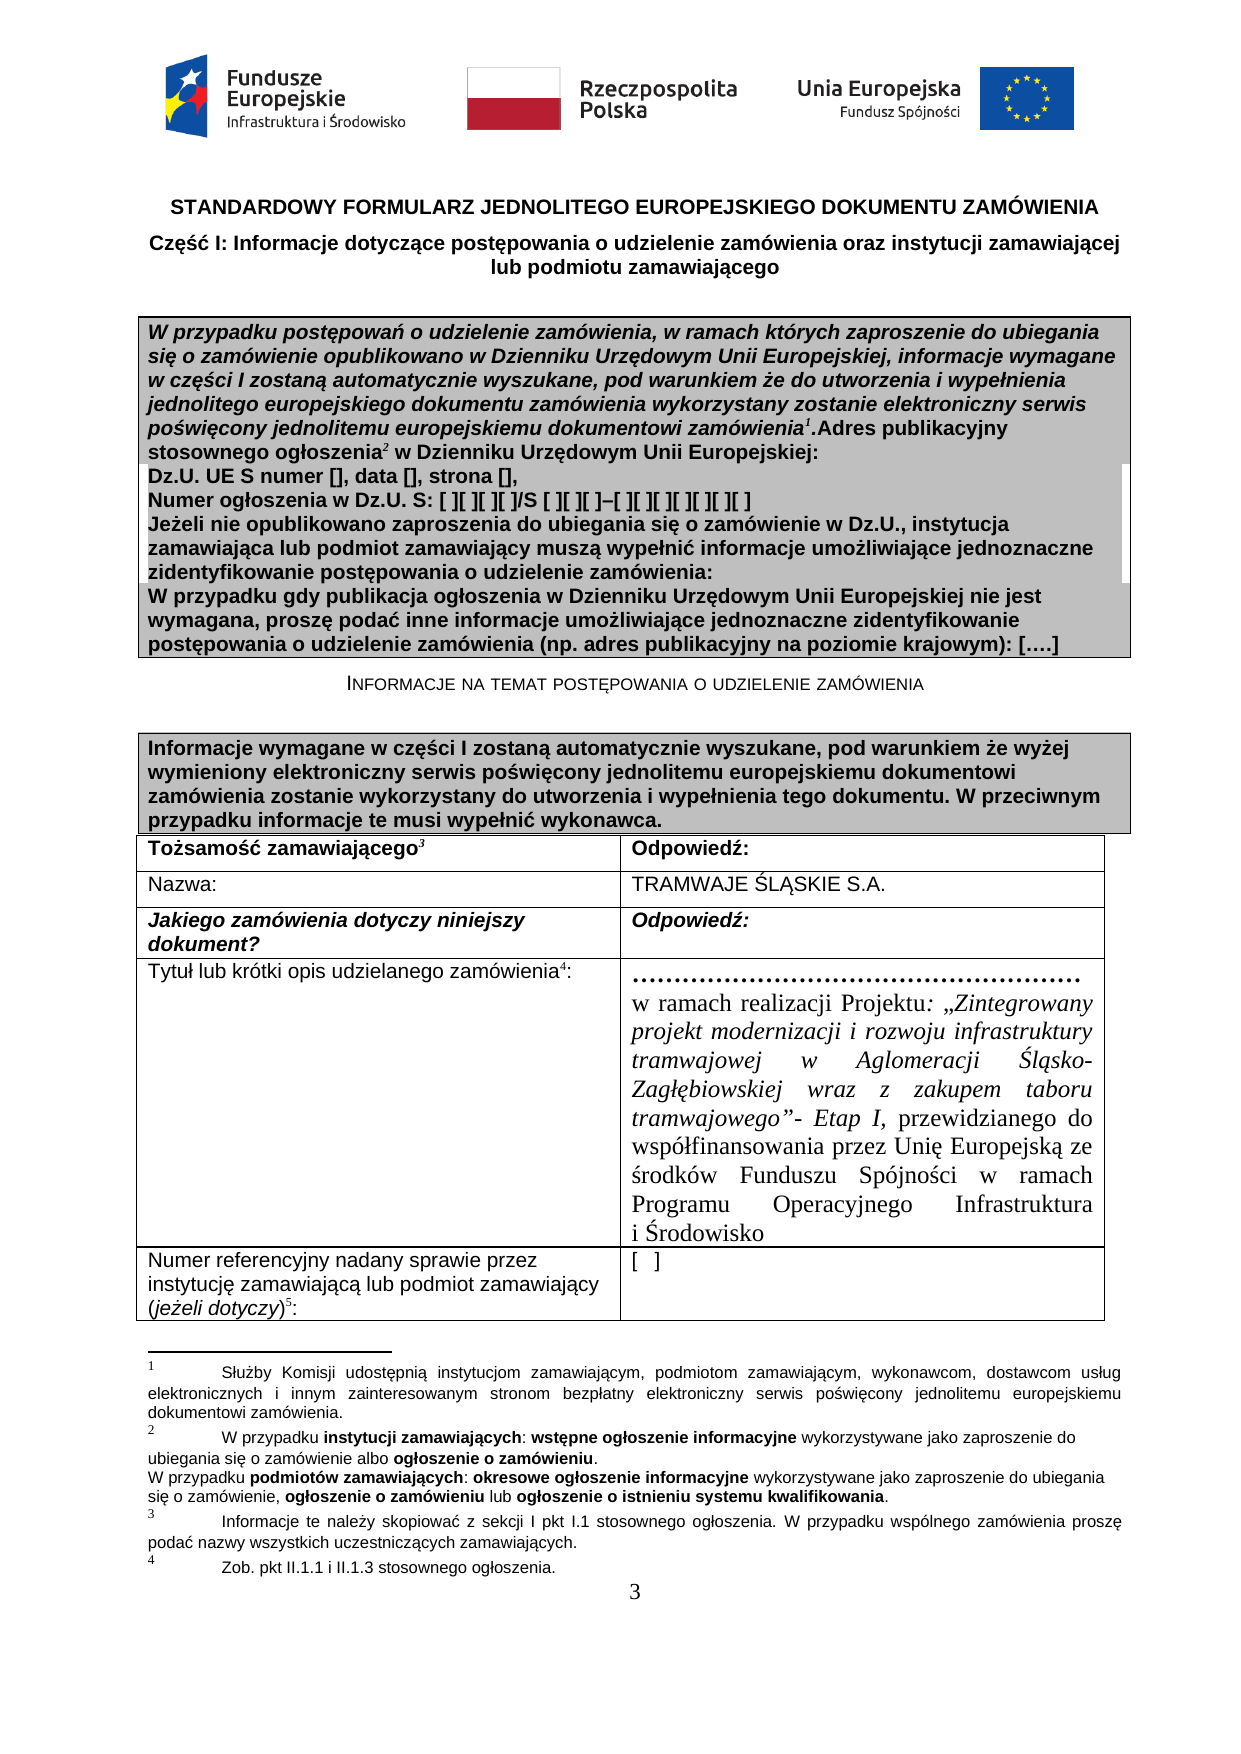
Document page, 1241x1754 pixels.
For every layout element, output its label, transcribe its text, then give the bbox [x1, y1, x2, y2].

table_cell Jakiego zamówienia dotyczy niniejszy dokument? [137, 908, 620, 958]
text Informacje wymagane w części I zostaną automatycznie wyszukane, pod warunkiem że wyżej wymieniony elektroniczny serwis poświęcony jednolitemu europejskiemu dokumentowi zamówienia zostanie wykorzystany do utworzenia i wypełnienia tego dokumentu. W przeciwnym przypadku informacje te musi wypełnić wykonawca. [139, 734, 1130, 833]
table_cell TRAMWAJE ŚLĄSKIE S.A. [621, 872, 1104, 907]
text Numer ogłoszenia w Dz.U. S: [ ][ ][ ][ ]/S [ ][ ][ ]–[ ][ ][ ][ ][ ][ ][ ] [148, 488, 1122, 512]
table_header Tożsamość zamawiającego [137, 836, 620, 871]
title Informacje na temat postępowania o udzielenie zamówienia [148, 671, 1122, 695]
table_cell [ ] [621, 1248, 1104, 1319]
table_cell Tytuł lub krótki opis udzielanego zamówienia: [137, 959, 620, 1246]
table_header Odpowiedź: [621, 836, 1104, 871]
title Część I: Informacje dotyczące postępowania o udzielenie zamówienia oraz instytucji zamawiającej lub podmiotu zamawiającego [148, 231, 1122, 279]
text Jeżeli nie opublikowano zaproszenia do ubiegania się o zamówienie w Dz.U., instytucja zamawiająca lub podmiot zamawiający muszą wypełnić informacje umożliwiające jednoznaczne zidentyfikowanie postępowania o udzielenie zamówienia: [148, 512, 1122, 580]
text Standardowy formularz jednolitego europejskiego dokumentu zamówienia [148, 194, 1122, 218]
table_cell Odpowiedź: [621, 908, 1104, 958]
table_cell Nazwa: [137, 872, 620, 907]
text W przypadku gdy publikacja ogłoszenia w Dzienniku Urzędowym Unii Europejskiej nie jest wymagana, proszę podać inne informacje umożliwiające jednoznaczne zidentyfikowanie postępowania o udzielenie zamówienia (np. adres publikacyjny na poziomie krajowym): [….] [139, 580, 1130, 657]
text Dz.U. UE S numer [], data [], strona [], [148, 464, 1122, 488]
text W przypadku postępowań o udzielenie zamówienia, w ramach których zaproszenie do ubiegania się o zamówienie opublikowano w Dzienniku Urzędowym Unii Europejskiej, informacje wymagane w części I zostaną automatycznie wyszukane, pod warunkiem że do utworzenia i wypełnienia jednolitego europejskiego dokumentu zamówienia wykorzystany zostanie elektroniczny serwis poświęcony jednolitemu europejskiemu dokumentowi zamówienia.Adres publikacyjny stosownego ogłoszenia w Dzienniku Urzędowym Unii Europejskiej: [139, 318, 1130, 464]
table_cell Numer referencyjny nadany sprawie przez instytucję zamawiającą lub podmiot zamawiający (jeżeli dotyczy): [137, 1248, 620, 1319]
picture [147, 25, 1093, 166]
table_cell ……………………………………………… w ramach realizacji Projektu: „Zintegrowany projekt modernizacji i rozwoju infrastruktury tramwajowej w Aglomeracji Śląsko-Zagłębiowskiej wraz z zakupem taboru tramwajowego”- Etap I, przewidzianego do współfinansowania przez Unię Europejską ze środków Funduszu Spójności w ramach Programu Operacyjnego Infrastruktura i Środowisko [621, 959, 1104, 1246]
